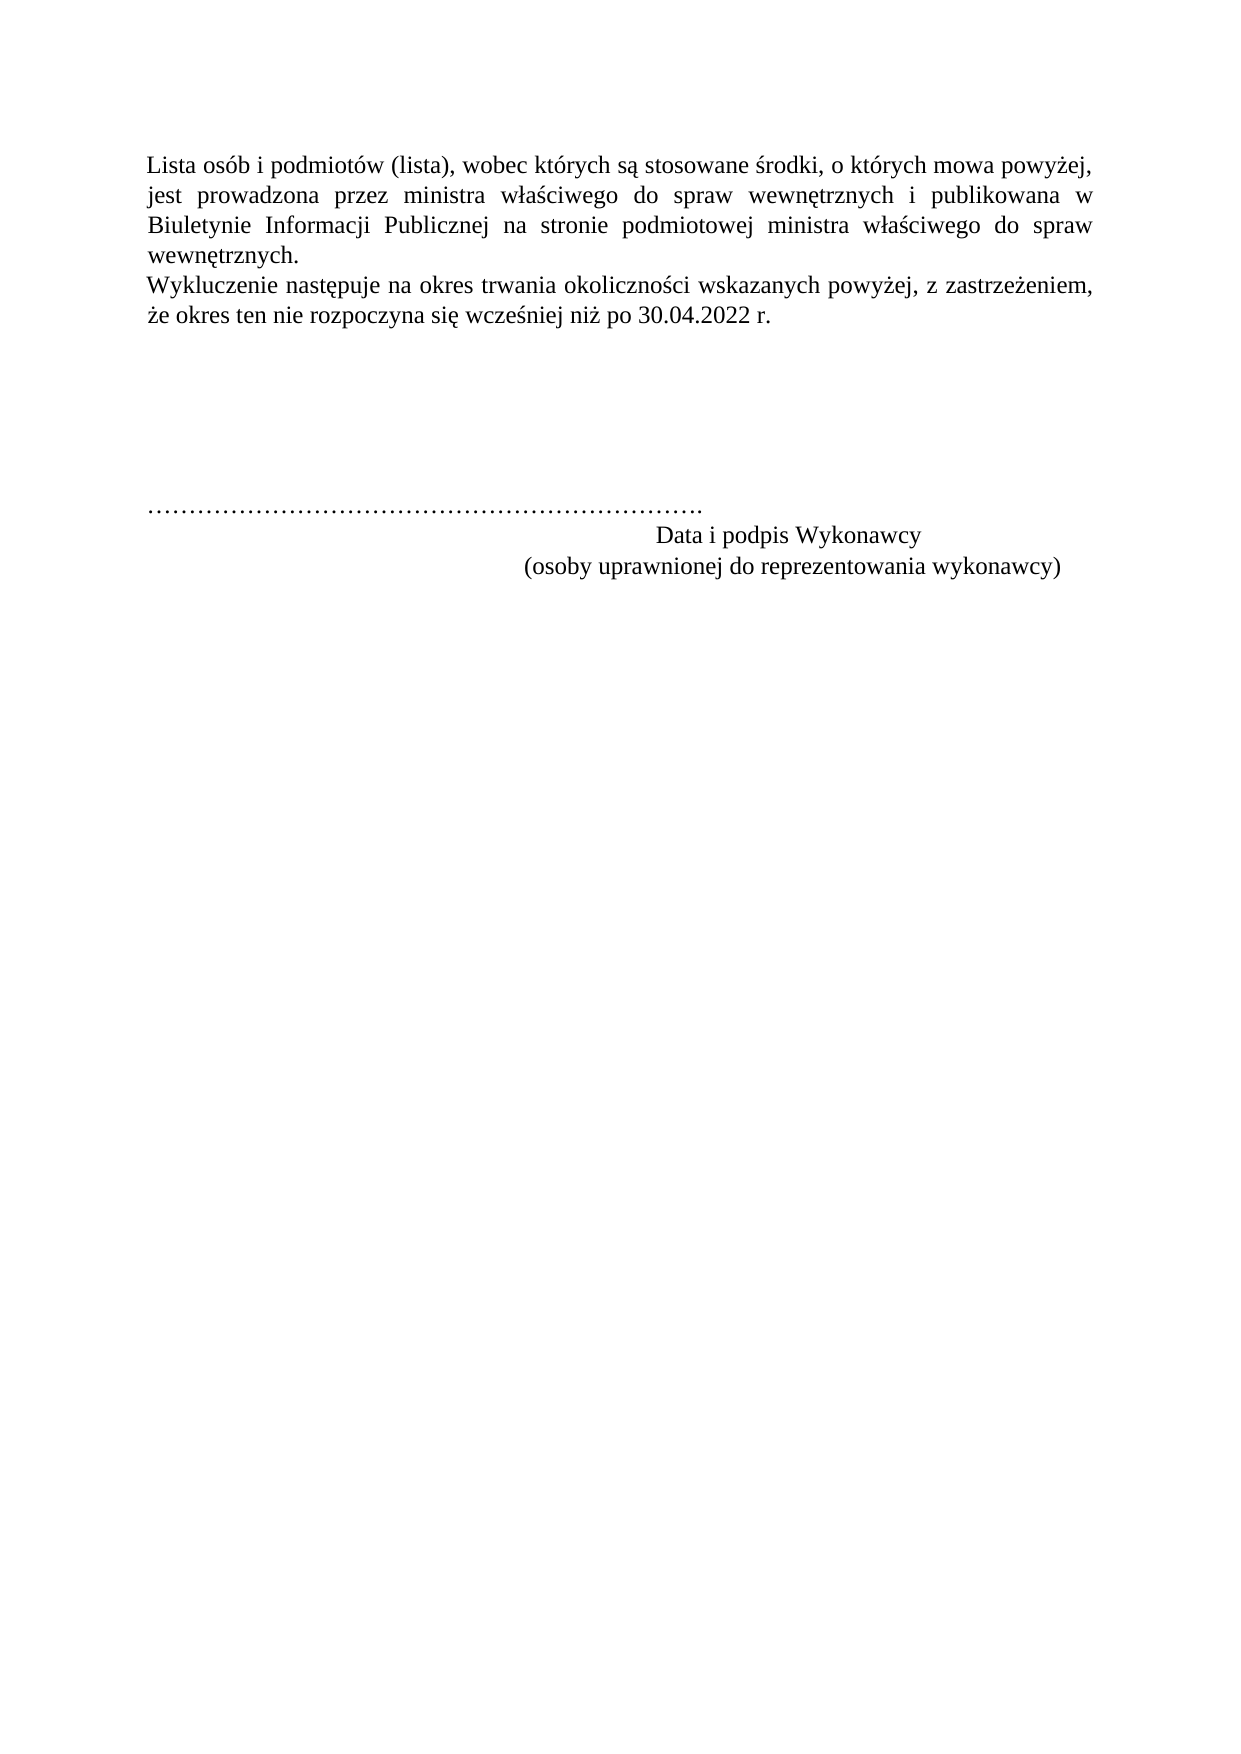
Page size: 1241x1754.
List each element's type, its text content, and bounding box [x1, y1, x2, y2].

text Wykluczenie następuje na okres trwania okoliczności wskazanych powyżej, z zastrzeżeniem, że okres ten nie rozpoczyna się wcześniej niż po 30.04.2022 r. [146, 270, 1094, 329]
text (osoby uprawnionej do reprezentowania wykonawcy) [148, 551, 1061, 579]
text Data i podpis Wykonawcy [146, 520, 1098, 549]
text …………………………………………………………. [146, 458, 1098, 519]
text Lista osób i podmiotów (lista), wobec których są stosowane środki, o których mowa powyżej, jest prowadzona przez ministra właściwego do spraw wewnętrznych i publikowana w Biuletynie Informacji Publicznej na stronie podmiotowej ministra właściwego do spraw wewnętrznych. [146, 150, 1094, 268]
